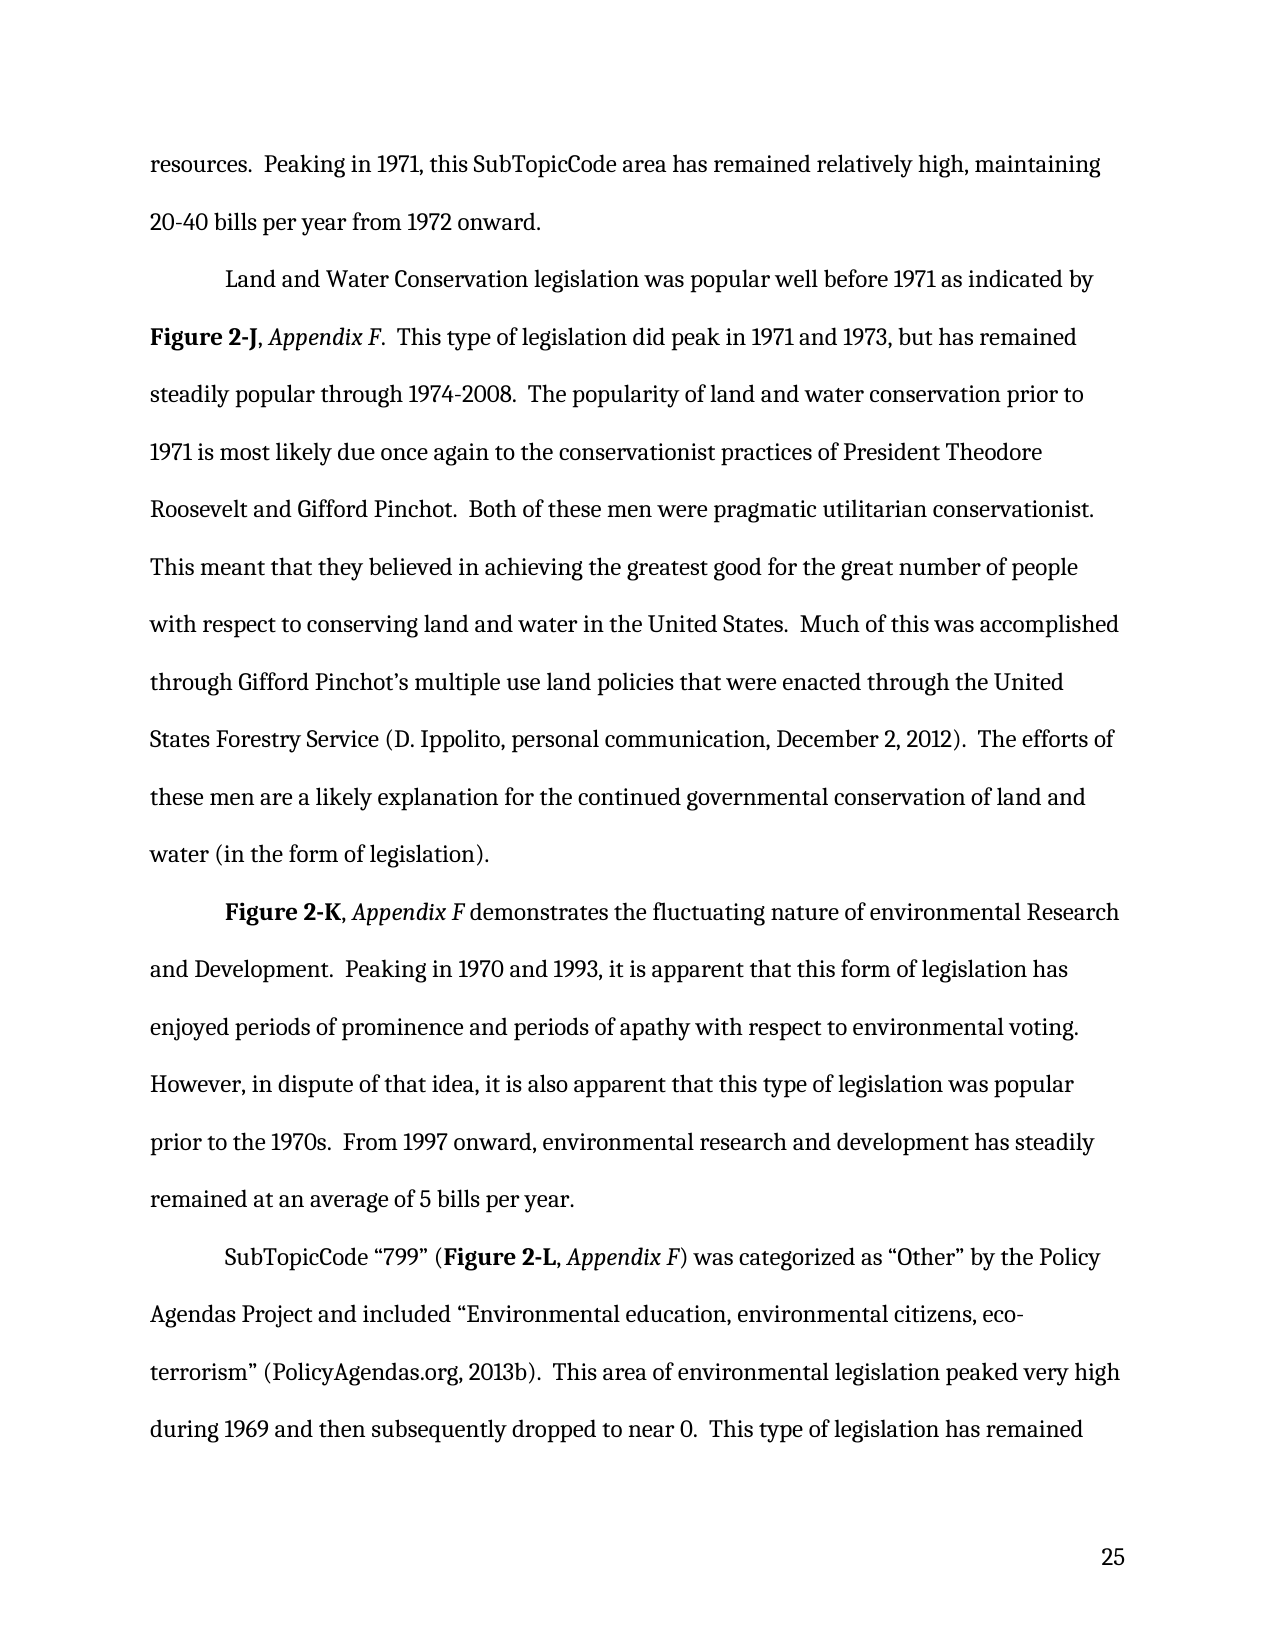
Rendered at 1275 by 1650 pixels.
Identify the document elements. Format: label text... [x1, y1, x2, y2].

text Land and Water Conservation legislation was popular well before 1971 as indicated by Figure 2-J, Appendix F. This type of legislation did peak in 1971 and 1973, but has remained steadily popular through 1974-2008. The popularity of land and water conservation prior to 1971 is most likely due once again to the conservationist practices of President Theodore Roosevelt and Gifford Pinchot. Both of these men were pragmatic utilitarian conservationist. This meant that they believed in achieving the greatest good for the great number of people with respect to conserving land and water in the United States. Much of this was accomplished through Gifford Pinchot’s multiple use land policies that were enacted through the United States Forestry Service (D. Ippolito, personal communication, December 2, 2012). The efforts of these men are a likely explanation for the continued governmental conservation of land and water (in the form of legislation). [150, 265, 1125, 869]
text Figure 2-K, Appendix F demonstrates the fluctuating nature of environmental Research and Development. Peaking in 1970 and 1993, it is apparent that this form of legislation has enjoyed periods of prominence and periods of apathy with respect to environmental voting. However, in dispute of that idea, it is also apparent that this type of legislation was popular prior to the 1970s. From 1997 onward, environmental research and development has steadily remained at an average of 5 bills per year. [150, 897, 1125, 1214]
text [150, 150, 1125, 236]
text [150, 1242, 1125, 1444]
